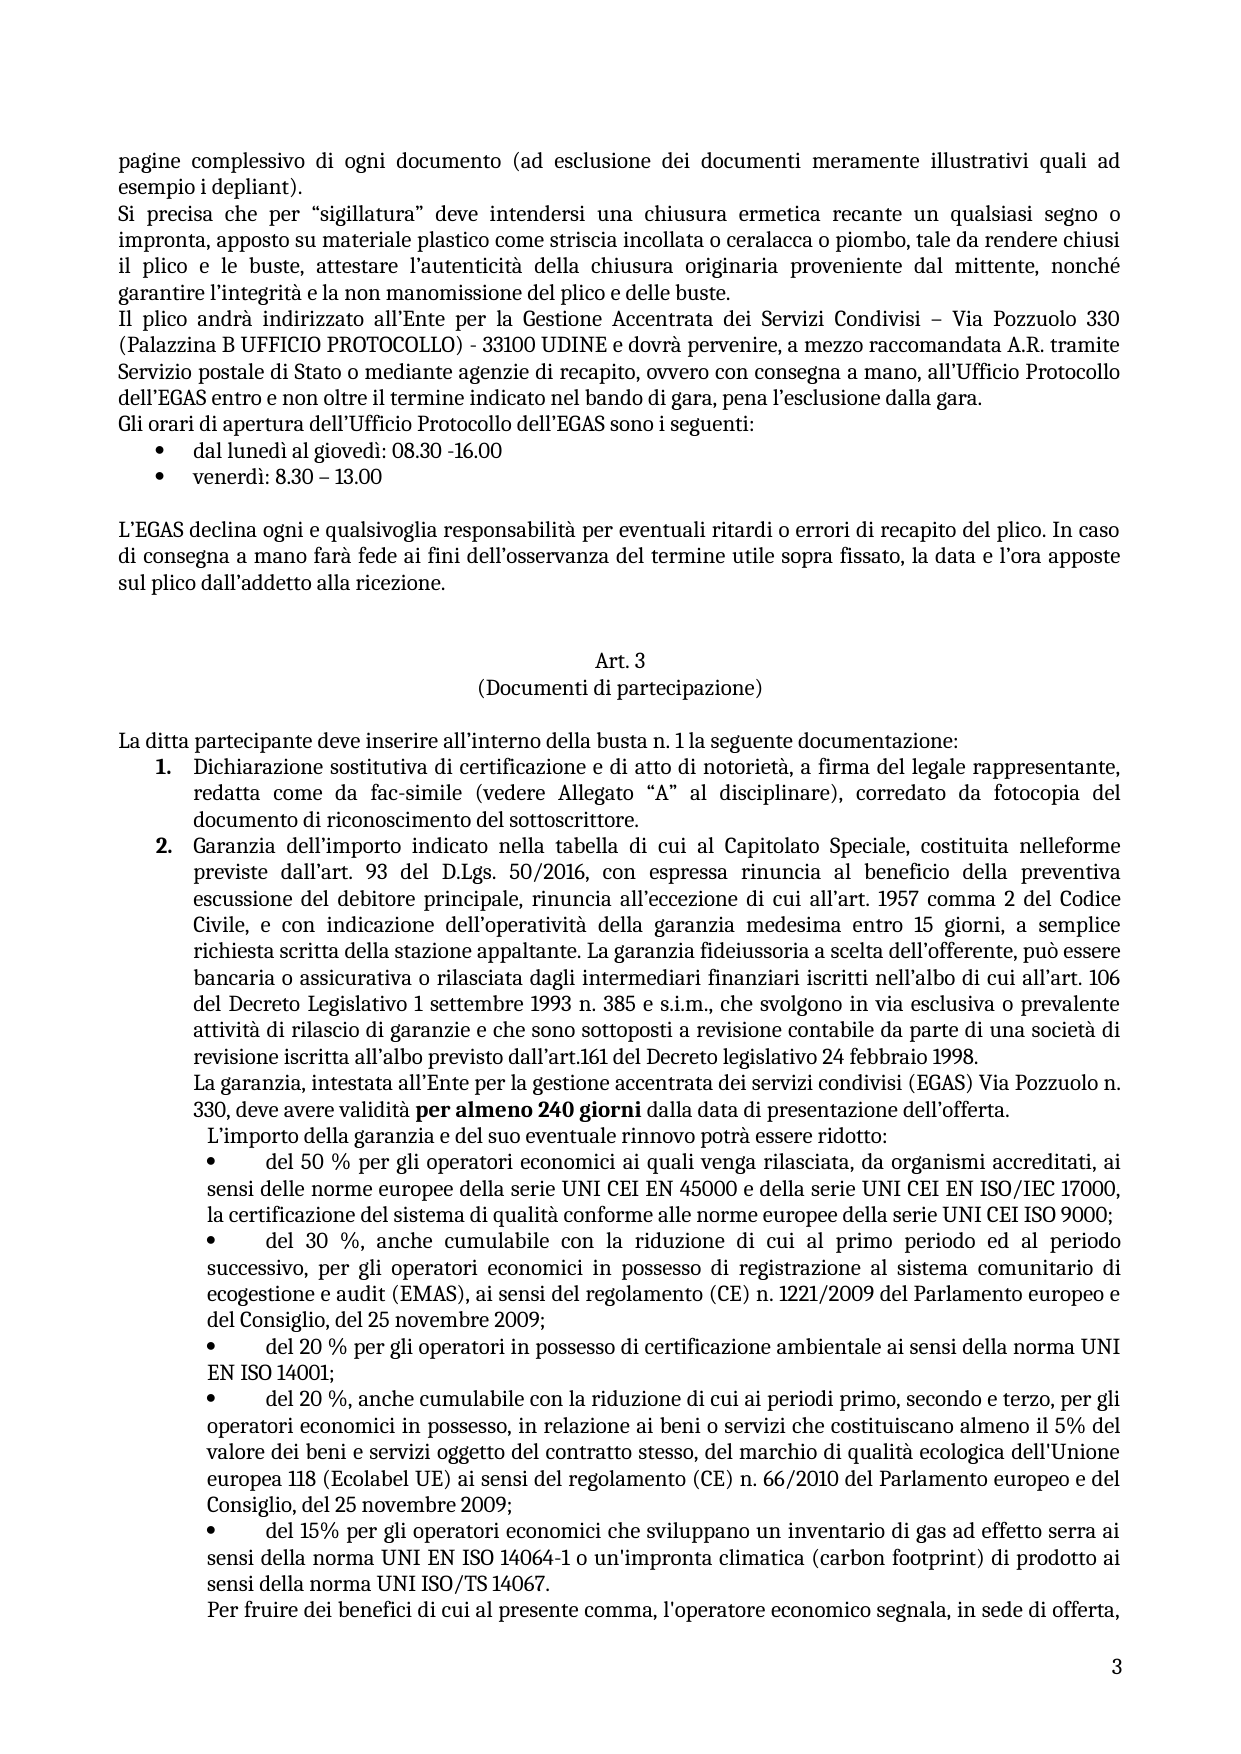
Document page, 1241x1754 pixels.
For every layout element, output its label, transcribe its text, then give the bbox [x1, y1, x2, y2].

text Gli orari di apertura dell’Ufficio Protocollo dell’EGAS sono i seguenti: [118, 411, 1122, 437]
list del 20 %, anche cumulabile con la riduzione di cui ai periodi primo, secondo e terzo, per gli operatori economici in possesso, in relazione ai beni o servizi che costituiscano almeno il 5% del valore dei beni e servizi oggetto del contratto stesso, del marchio di qualità ecologica dell'Unione europea 118 (Ecolabel UE) ai sensi del regolamento (CE) n. 66/2010 del Parlamento europeo e del Consiglio, del 25 novembre 2009; [207, 1386, 1122, 1518]
text L’EGAS declina ogni e qualsivoglia responsabilità per eventuali ritardi o errori di recapito del plico. In caso di consegna a mano farà fede ai fini dell’osservanza del termine utile sopra fissato, la data e l’ora apposte sul plico dall’addetto alla ricezione. [118, 517, 1122, 596]
text L’importo della garanzia e del suo eventuale rinnovo potrà essere ridotto: [207, 1123, 1122, 1149]
list del 50 % per gli operatori economici ai quali venga rilasciata, da organismi accreditati, ai sensi delle norme europee della serie UNI CEI EN 45000 e della serie UNI CEI EN ISO/IEC 17000, la certificazione del sistema di qualità conforme alle norme europee della serie UNI CEI ISO 9000; [207, 1149, 1122, 1228]
text (Documenti di partecipazione) [118, 675, 1122, 701]
text La garanzia, intestata all’Ente per la gestione accentrata dei servizi condivisi (EGAS) Via Pozzuolo n. 330, deve avere validità per almeno 240 giorni dalla data di presentazione dell’offerta. [193, 1070, 1122, 1123]
list del 20 % per gli operatori in possesso di certificazione ambientale ai sensi della norma UNI EN ISO 14001; [207, 1333, 1122, 1386]
list Garanzia dell’importo indicato nella tabella di cui al Capitolato Speciale, costituita nelleforme previste dall’art. 93 del D.Lgs. 50/2016, con espressa rinuncia al beneficio della preventiva escussione del debitore principale, rinuncia all’eccezione di cui all’art. 1957 comma 2 del Codice Civile, e con indicazione dell’operatività della garanzia medesima entro 15 giorni, a semplice richiesta scritta della stazione appaltante. La garanzia fideiussoria a scelta dell’offerente, può essere bancaria o assicurativa o rilasciata dagli intermediari finanziari iscritti nell’albo di cui all’art. 106 del Decreto Legislativo 1 settembre 1993 n. 385 e s.i.m., che svolgono in via esclusiva o prevalente attività di rilascio di garanzie e che sono sottoposti a revisione contabile da parte di una società di revisione iscritta all’albo previsto dall’art.161 del Decreto legislativo 24 febbraio 1998. [156, 833, 1122, 1070]
list del 30 %, anche cumulabile con la riduzione di cui al primo periodo ed al periodo successivo, per gli operatori economici in possesso di registrazione al sistema comunitario di ecogestione e audit (EMAS), ai sensi del regolamento (CE) n. 1221/2009 del Parlamento europeo e del Consiglio, del 25 novembre 2009; [207, 1228, 1122, 1333]
list venerdì: 8.30 – 13.00 [156, 464, 1122, 490]
text Il plico andrà indirizzato all’Ente per la Gestione Accentrata dei Servizi Condivisi – Via Pozzuolo 330 (Palazzina B UFFICIO PROTOCOLLO) - 33100 UDINE e dovrà pervenire, a mezzo raccomandata A.R. tramite Servizio postale di Stato o mediante agenzie di recapito, ovvero con consegna a mano, all’Ufficio Protocollo dell’EGAS entro e non oltre il termine indicato nel bando di gara, pena l’esclusione dalla gara. [118, 306, 1122, 411]
list dal lunedì al giovedì: 08.30 -16.00 [156, 437, 1122, 464]
list del 15% per gli operatori economici che sviluppano un inventario di gas ad effetto serra ai sensi della norma UNI EN ISO 14064-1 o un'impronta climatica (carbon footprint) di prodotto ai sensi della norma UNI ISO/TS 14067. [207, 1518, 1122, 1597]
text Art. 3 [118, 648, 1122, 675]
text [207, 1597, 1122, 1623]
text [118, 148, 1122, 200]
list Dichiarazione sostitutiva di certificazione e di atto di notorietà, a firma del legale rappresentante, redatta come da fac-simile (vedere Allegato “A” al disciplinare), corredato da fotocopia del documento di riconoscimento del sottoscrittore. [156, 754, 1122, 833]
text Si precisa che per “sigillatura” deve intendersi una chiusura ermetica recante un qualsiasi segno o impronta, apposto su materiale plastico come striscia incollata o ceralacca o piombo, tale da rendere chiusi il plico e le buste, attestare l’autenticità della chiusura originaria proveniente dal mittente, nonché garantire l’integrità e la non manomissione del plico e delle buste. [118, 200, 1122, 306]
text La ditta partecipante deve inserire all’interno della busta n. 1 la seguente documentazione: [118, 727, 1122, 754]
